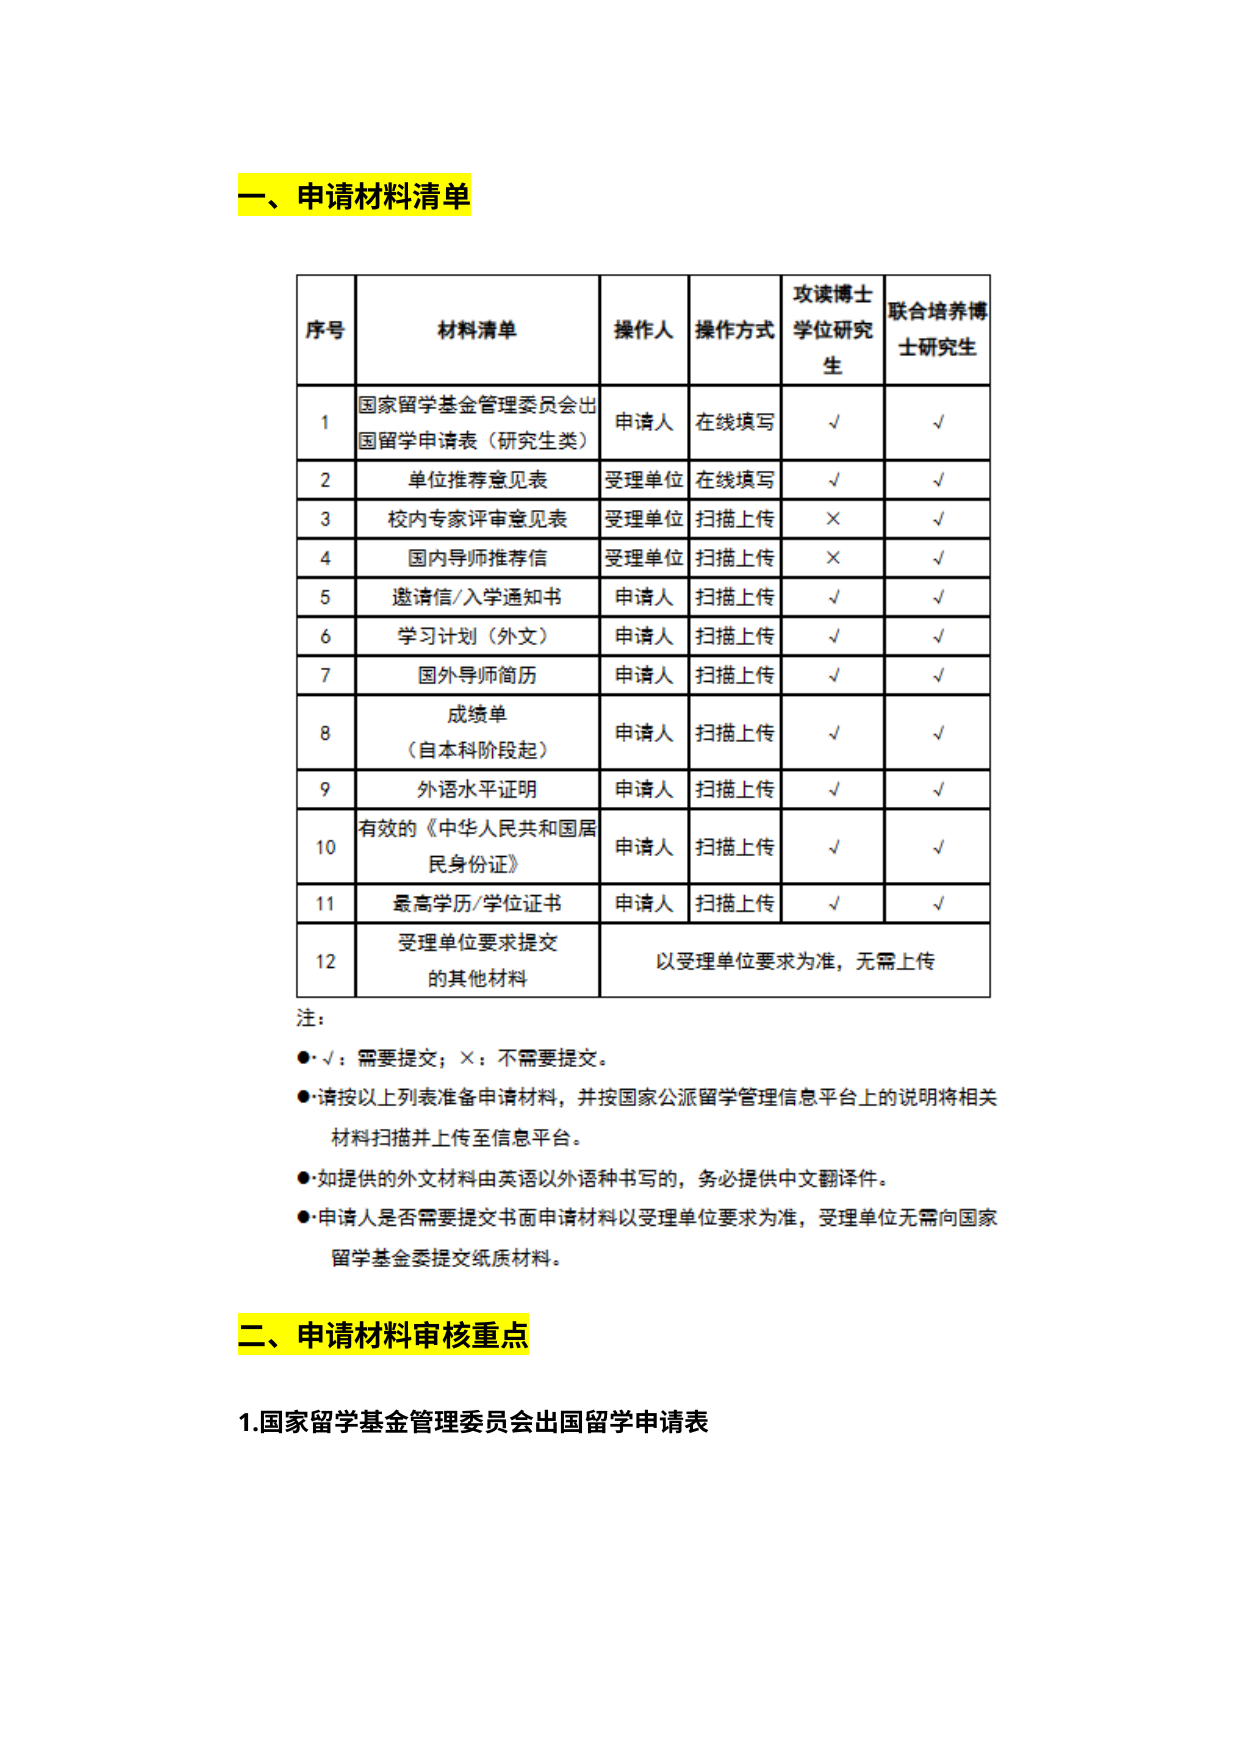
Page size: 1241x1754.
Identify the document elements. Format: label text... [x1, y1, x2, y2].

picture [237, 248, 1035, 1278]
text 1.国家留学基金管理委员会出国留学申请表 [187, 1388, 1053, 1453]
list 申请材料清单 [187, 162, 1053, 227]
text 二、申请材料审核重点 [187, 1301, 1053, 1366]
